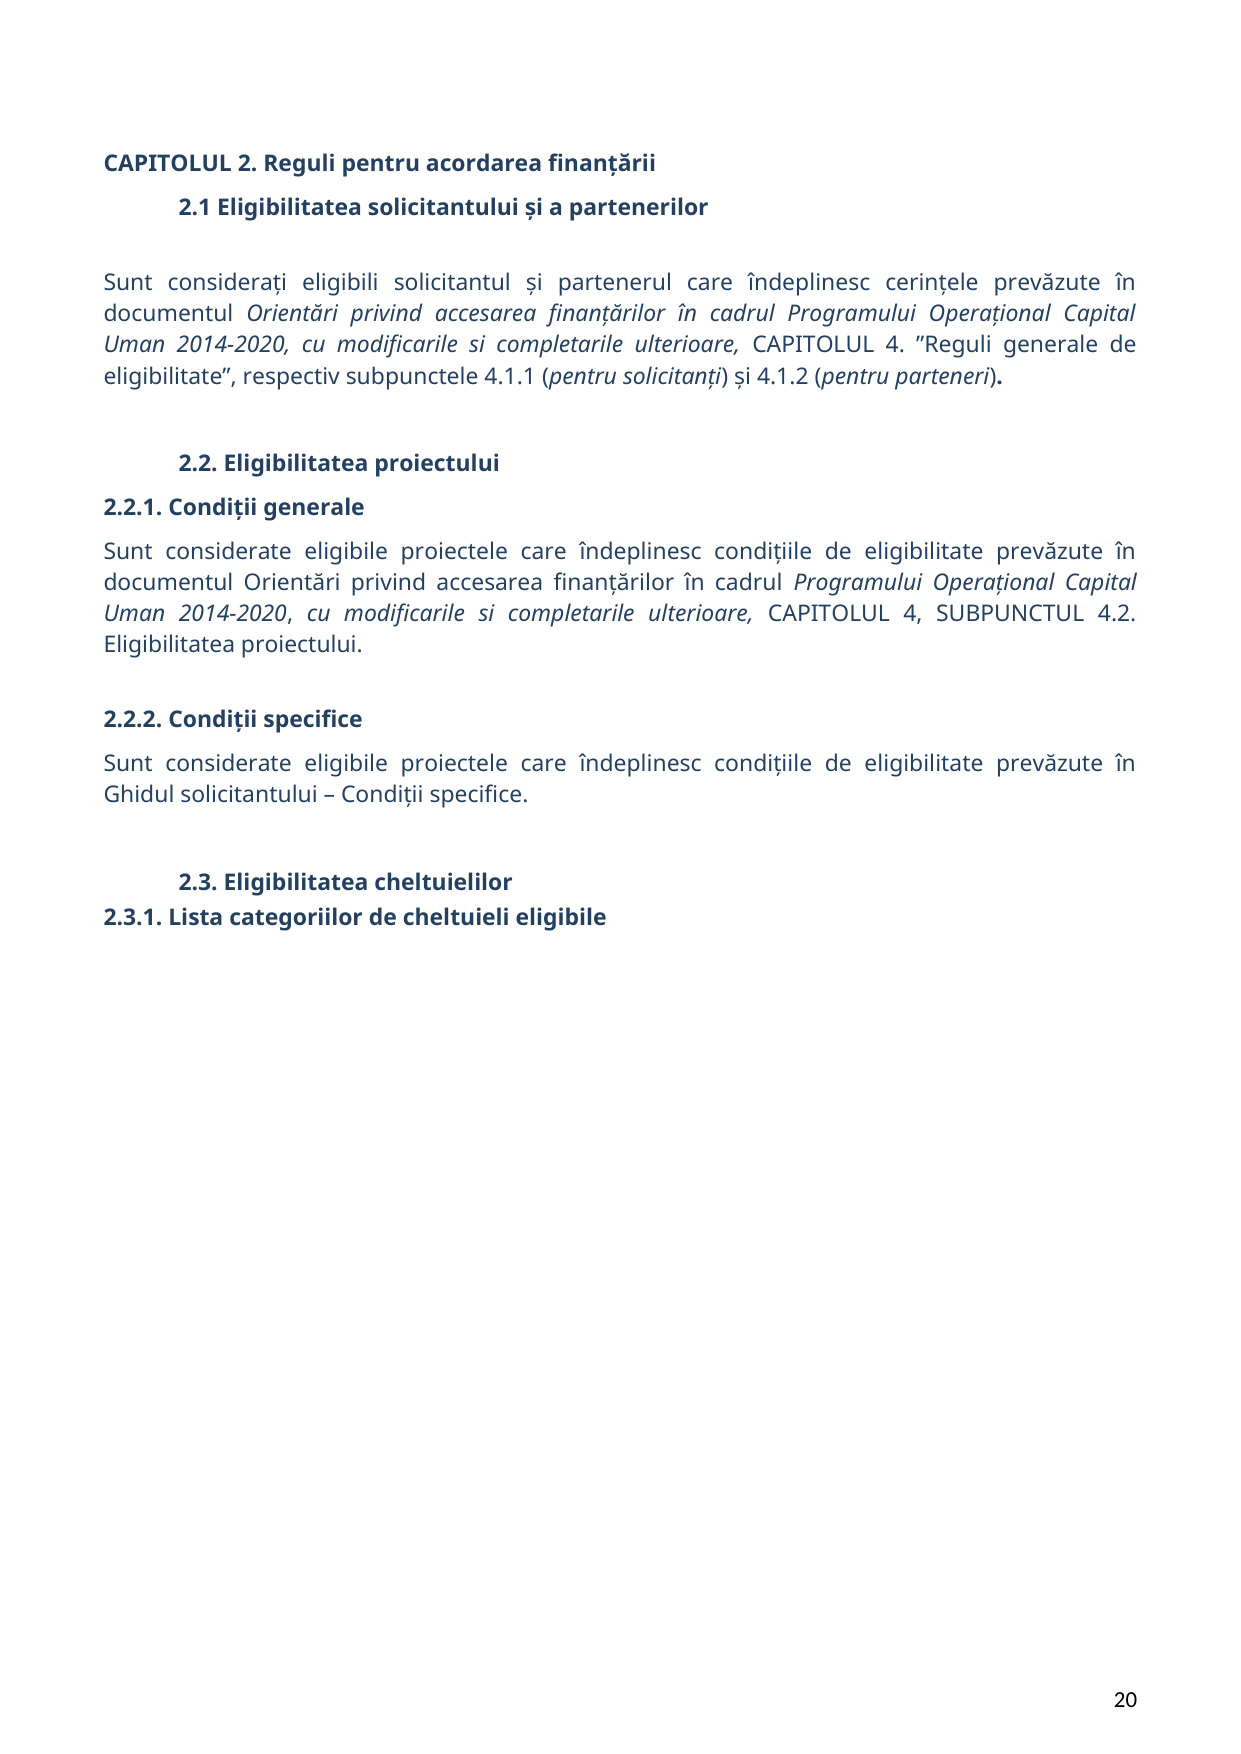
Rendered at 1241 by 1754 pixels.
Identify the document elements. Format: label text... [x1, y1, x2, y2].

subtitle CAPITOLUL 2. Reguli pentru acordarea finanțării [103, 147, 1137, 178]
subtitle 2.3.1. Lista categoriilor de cheltuieli eligibile [103, 901, 1137, 932]
subtitle 2.2.2. Condiții specifice [103, 703, 1137, 734]
subtitle 2.3. Eligibilitatea cheltuielilor [178, 866, 1137, 897]
subtitle 2.2.1. Condiții generale [103, 491, 1137, 522]
subtitle 2.2. Eligibilitatea proiectului [178, 447, 1137, 478]
text Sunt considerate eligibile proiectele care îndeplinesc condițiile de eligibilitate prevăzute în Ghidul solicitantului – Condiții specifice. [103, 747, 1137, 809]
text Sunt considerate eligibile proiectele care îndeplinesc condițiile de eligibilitate prevăzute în documentul Orientări privind accesarea finanțărilor în cadrul Programului Operațional Capital Uman 2014-2020, cu modificarile si completarile ulterioare, CAPITOLUL 4, SUBPUNCTUL 4.2. Eligibilitatea proiectului. [103, 534, 1137, 659]
text Sunt considerați eligibili solicitantul și partenerul care îndeplinesc cerințele prevăzute în documentul Orientări privind accesarea finanțărilor în cadrul Programului Operațional Capital Uman 2014-2020, cu modificarile si completarile ulterioare, CAPITOLUL 4. ”Reguli generale de eligibilitate”, respectiv subpunctele 4.1.1 (pentru solicitanți) și 4.1.2 (pentru parteneri). [103, 266, 1137, 391]
subtitle 2.1 Eligibilitatea solicitantului și a partenerilor [178, 191, 1137, 222]
